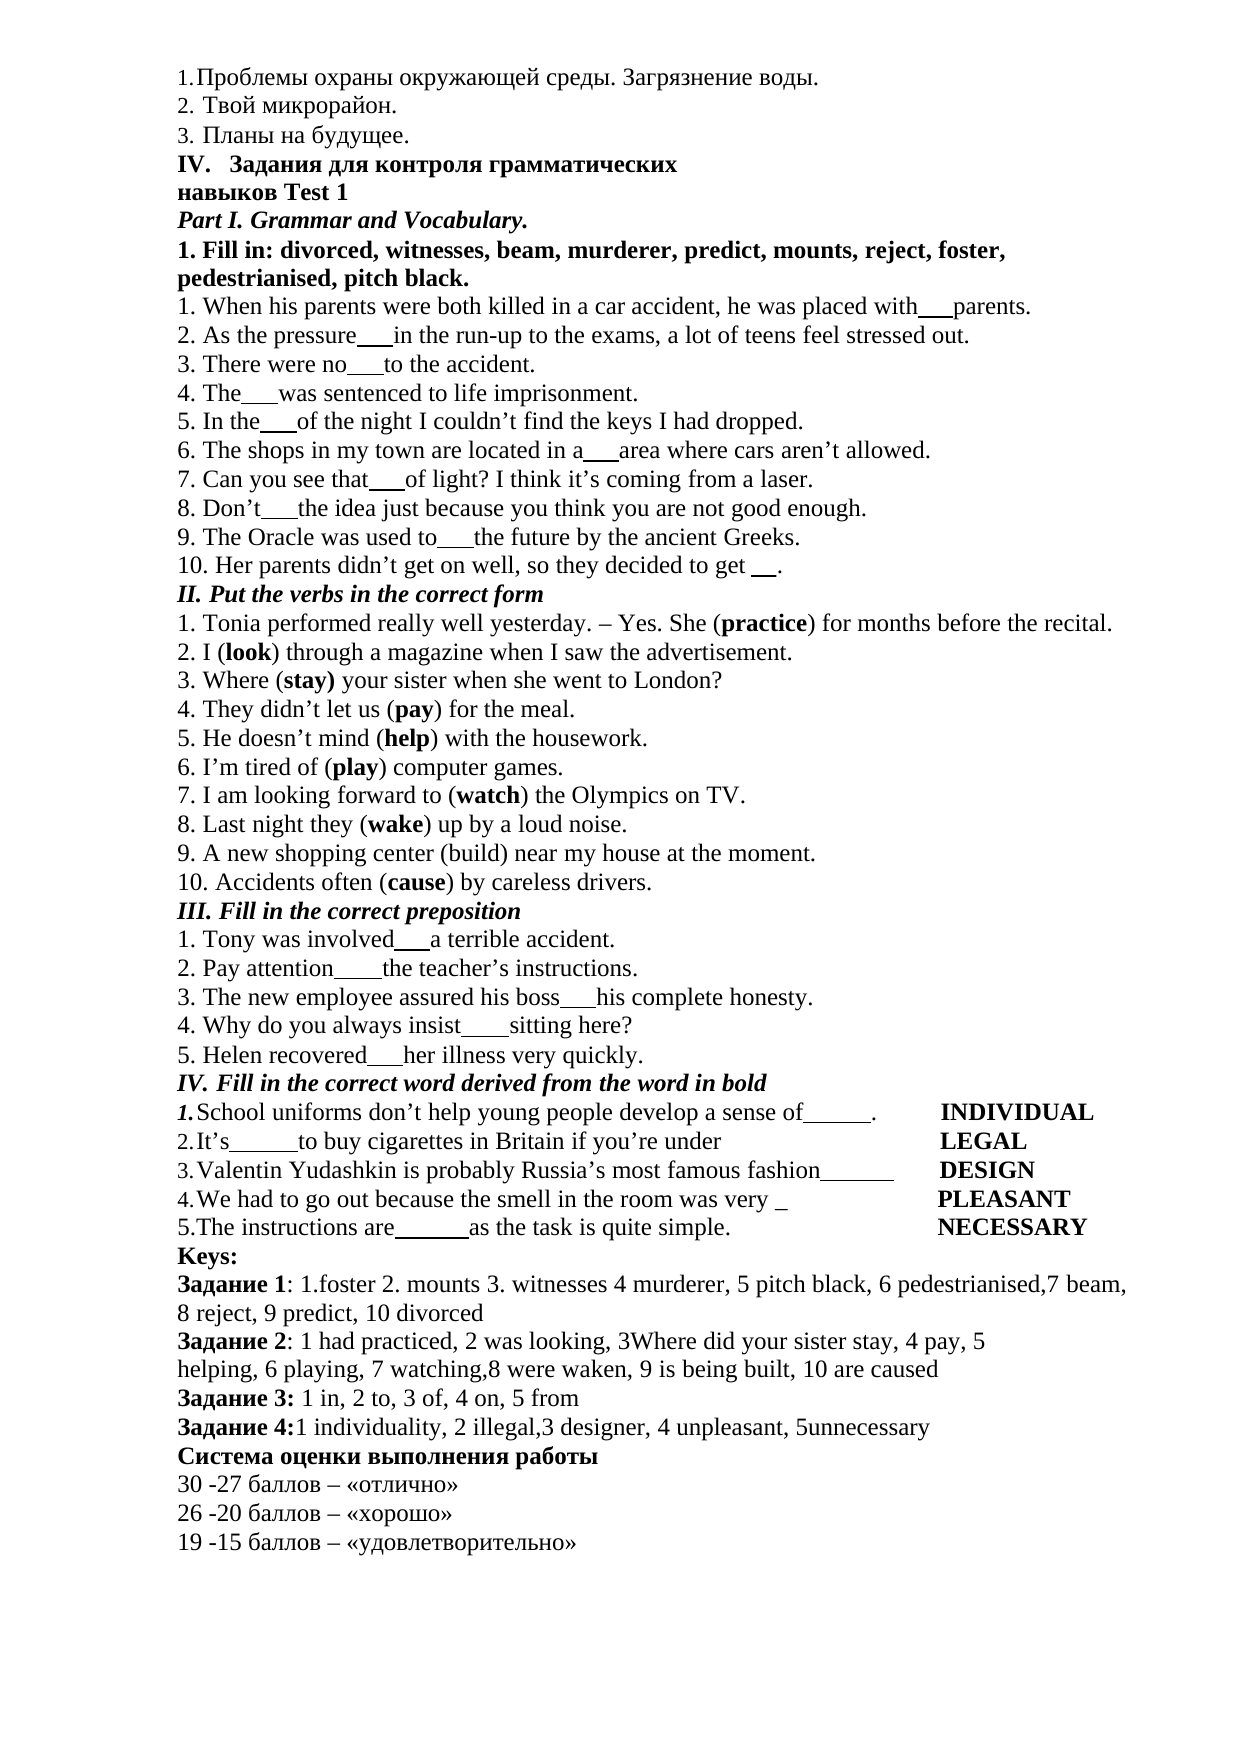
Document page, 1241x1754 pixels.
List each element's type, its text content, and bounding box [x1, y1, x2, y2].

list The shops in my town are located in a area where cars aren’t allowed. [177, 436, 1240, 464]
list When his parents were both killed in a car accident, he was placed with parents. [177, 292, 1240, 321]
list I am looking forward to (watch) the Olympics on TV. [177, 781, 1240, 809]
list Tonia performed really well yesterday. – Yes. She (practice) for months before the recital. [177, 608, 1240, 637]
list The was sentenced to life imprisonment. [177, 378, 1240, 407]
list I (look) through a magazine when I saw the advertisement. [177, 637, 1240, 666]
list He doesn’t mind (help) with the housework. [177, 723, 1240, 752]
list The Oracle was used to the future by the ancient Greeks. [177, 522, 1240, 551]
list Tony was involved a terrible accident. [177, 925, 1240, 953]
subtitle Задания для контроля грамматических навыков Test 1 [177, 149, 767, 206]
text Задание 2: 1 had practiced, 2 was looking, 3Where did your sister stay, 4 pay, 5 helping, 6 playing, 7 watching,8 were waken, 9 is being built, 10 are caused [177, 1327, 1072, 1383]
list Планы на будущее. [177, 120, 1240, 148]
list The new employee assured his boss his complete honesty. [177, 982, 1240, 1011]
subtitle 1. Fill in: divorced, witnesses, beam, murderer, predict, mounts, reject, foster, pedestrianised, pitch black. [177, 235, 1072, 292]
subtitle Система оценки выполнения работы [177, 1442, 1240, 1470]
text Задание 3: 1 in, 2 to, 3 of, 4 on, 5 from [177, 1384, 1240, 1412]
list As the pressure in the run-up to the exams, a lot of teens feel stressed out. [177, 321, 1240, 349]
list reject, 9 predict, 10 divorced [177, 1298, 1240, 1327]
subtitle Put the verbs in the correct form [177, 580, 1240, 608]
list School uniforms don’t help young people develop a sense of . INDIVIDUAL [177, 1098, 1240, 1126]
list Pay attention the teacher’s instructions. [177, 953, 1240, 982]
list Valentin Yudashkin is probably Russia’s most famous fashion DESIGN [177, 1155, 1240, 1184]
list Accidents often (cause) by careless drivers. [177, 867, 1240, 896]
list Where (stay) your sister when she went to London? [177, 666, 1240, 694]
list Твой микрорайон. [177, 91, 1240, 119]
list I’m tired of (play) computer games. [177, 752, 1240, 781]
list Can you see that of light? I think it’s coming from a laser. [177, 464, 1240, 493]
subtitle Fill in the correct word derived from the word in bold [177, 1069, 1240, 1098]
text Задание 1: 1.foster 2. mounts 3. witnesses 4 murderer, 5 pitch black, 6 pedestrianised,7 beam, [177, 1270, 1240, 1298]
list They didn’t let us (pay) for the meal. [177, 694, 1240, 723]
list There were no to the accident. [177, 349, 1240, 378]
list We had to go out because the smell in the room was very _ PLEASANT 5.The instructions are as the task is quite simple. NECESSARY Keys: [177, 1184, 1090, 1270]
list Helen recovered her illness very quickly. [177, 1040, 1240, 1069]
list Проблемы охраны окружающей среды. Загрязнение воды. [177, 62, 1240, 91]
text Задание 4:1 individuality, 2 illegal,3 designer, 4 unpleasant, 5unnecessary [177, 1412, 1240, 1441]
list Don’t the idea just because you think you are not good enough. [177, 493, 1240, 522]
list Last night they (wake) up by a loud noise. [177, 810, 1240, 838]
text 26 -20 баллов – «хорошо» [177, 1499, 1240, 1527]
text Part I. Grammar and Vocabulary. [177, 206, 1240, 234]
list It’s to buy cigarettes in Britain if you’re under LEGAL [177, 1126, 1240, 1155]
text 30 -27 баллов – «отлично» [177, 1470, 1240, 1498]
list Her parents didn’t get on well, so they decided to get . [177, 551, 1240, 579]
list In the of the night I couldn’t find the keys I had dropped. [177, 407, 1240, 436]
list Why do you always insist sitting here? [177, 1011, 1240, 1040]
subtitle Fill in the correct preposition [177, 896, 1240, 925]
list A new shopping center (build) near my house at the moment. [177, 838, 1240, 867]
text 19 -15 баллов – «удовлетворительно» [177, 1527, 1240, 1556]
